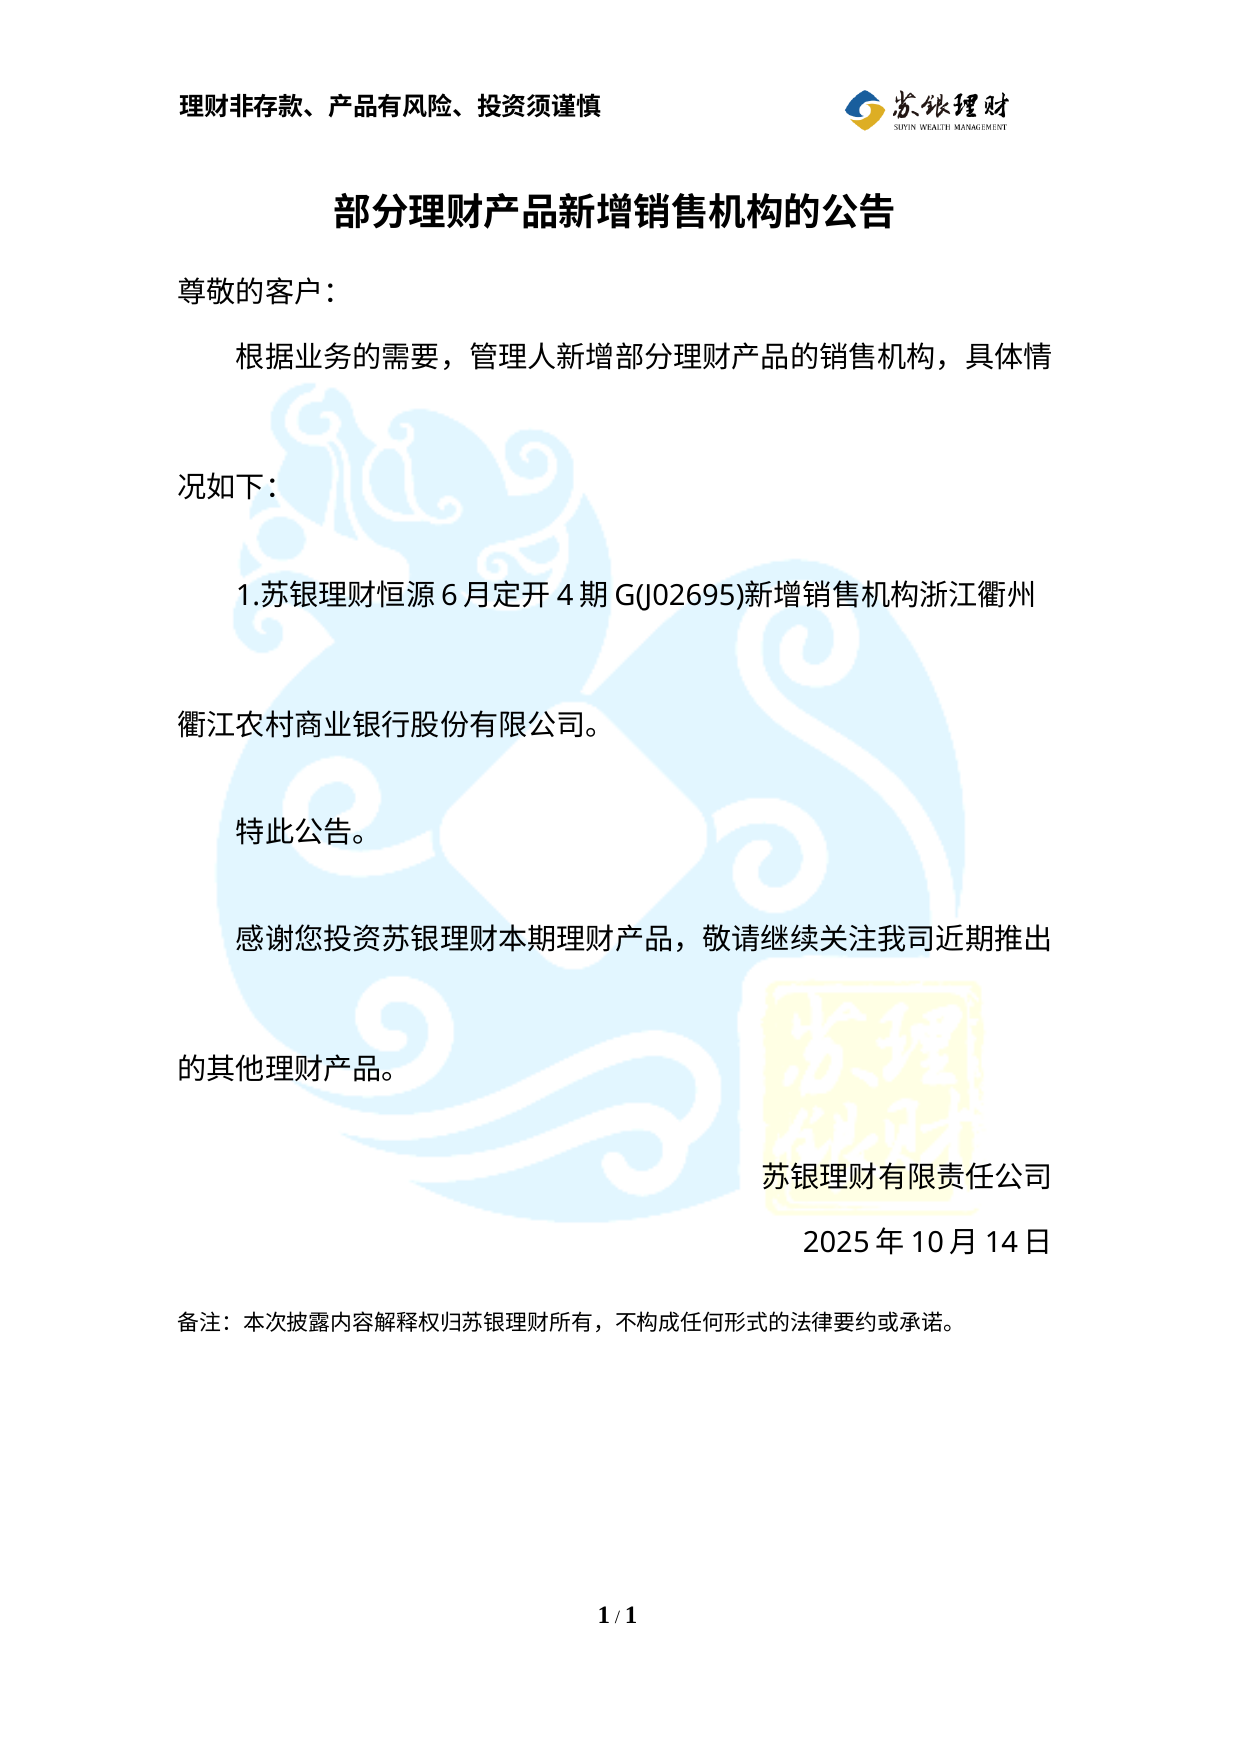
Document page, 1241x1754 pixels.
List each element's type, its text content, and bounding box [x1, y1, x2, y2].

text 根据业务的需要，管理人新增部分理财产品的销售机构，具体情况如下： [177, 323, 1053, 518]
text 1.苏银理财恒源6月定开4期G(J02695)新增销售机构浙江衢州衢江农村商业银行股份有限公司。 [177, 560, 1053, 755]
text 感谢您投资苏银理财本期理财产品，敬请继续关注我司近期推出的其他理财产品。 [177, 904, 1053, 1099]
text 尊敬的客户： [177, 258, 1053, 323]
text 部分理财产品新增销售机构的公告 [177, 176, 1053, 241]
picture [820, 73, 1039, 143]
text 备注：本次披露内容解释权归苏银理财所有，不构成任何形式的法律要约或承诺。 [177, 1304, 1053, 1337]
text 苏银理财有限责任公司 [177, 1142, 1053, 1207]
text 特此公告。 [177, 797, 1053, 862]
text 2025年10月14日 [177, 1207, 1053, 1272]
